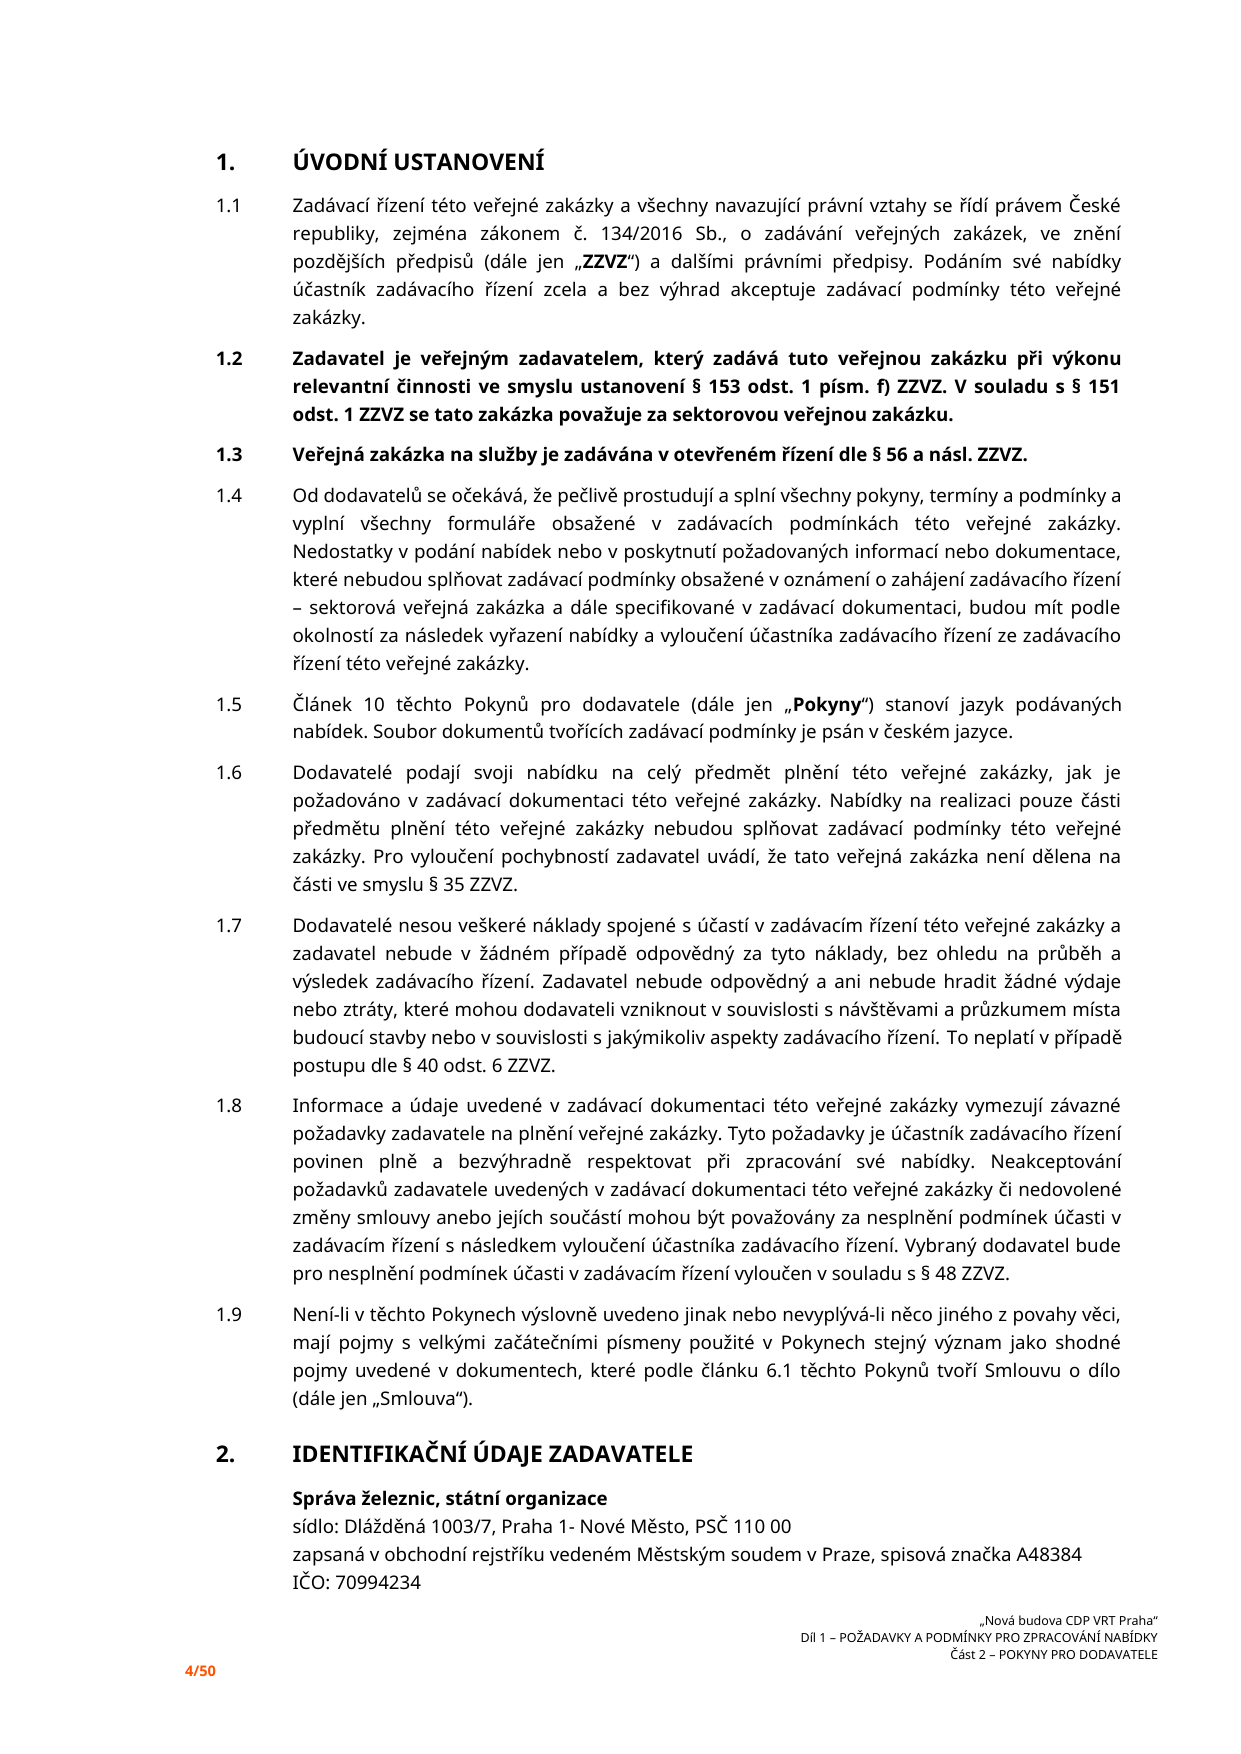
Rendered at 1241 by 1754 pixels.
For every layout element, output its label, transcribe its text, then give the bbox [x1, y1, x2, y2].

text Veřejná zakázka na služby je zadávána v otevřeném řízení dle § 56 a násl. ZZVZ. [216, 442, 1122, 467]
text IČO: 70994234 [292, 1569, 1122, 1595]
text Zadávací řízení této veřejné zakázky a všechny navazující právní vztahy se řídí právem České republiky, zejména zákonem č. 134/2016 Sb., o zadávání veřejných zakázek, ve znění pozdějších předpisů (dále jen „ZZVZ“) a dalšími právními předpisy. Podáním své nabídky účastník zadávacího řízení zcela a bez výhrad akceptuje zadávací podmínky této veřejné zakázky. [216, 192, 1122, 330]
text IDENTIFIKAČNÍ ÚDAJE ZADAVATELE [216, 1438, 1122, 1469]
text zapsaná v obchodní rejstříku vedeném Městským soudem v Praze, spisová značka A48384 [292, 1541, 1122, 1567]
text Článek 10 těchto Pokynů pro dodavatele (dále jen „Pokyny“) stanoví jazyk podávaných nabídek. Soubor dokumentů tvořících zadávací podmínky je psán v českém jazyce. [216, 691, 1122, 744]
text Od dodavatelů se očekává, že pečlivě prostudují a splní všechny pokyny, termíny a podmínky a vyplní všechny formuláře obsažené v zadávacích podmínkách této veřejné zakázky. Nedostatky v podání nabídek nebo v poskytnutí požadovaných informací nebo dokumentace, které nebudou splňovat zadávací podmínky obsažené v oznámení o zahájení zadávacího řízení – sektorová veřejná zakázka a dále specifikované v zadávací dokumentaci, budou mít podle okolností za následek vyřazení nabídky a vyloučení účastníka zadávacího řízení ze zadávacího řízení této veřejné zakázky. [216, 482, 1122, 676]
text Dodavatelé nesou veškeré náklady spojené s účastí v zadávacím řízení této veřejné zakázky a zadavatel nebude v žádném případě odpovědný za tyto náklady, bez ohledu na průběh a výsledek zadávacího řízení. Zadavatel nebude odpovědný a ani nebude hradit žádné výdaje nebo ztráty, které mohou dodavateli vzniknout v souvislosti s návštěvami a průzkumem místa budoucí stavby nebo v souvislosti s jakýmikoliv aspekty zadávacího řízení. To neplatí v případě postupu dle § 40 odst. 6 ZZVZ. [216, 912, 1122, 1078]
text Dodavatelé podají svoji nabídku na celý předmět plnění této veřejné zakázky, jak je požadováno v zadávací dokumentaci této veřejné zakázky. Nabídky na realizaci pouze části předmětu plnění této veřejné zakázky nebudou splňovat zadávací podmínky této veřejné zakázky. Pro vyloučení pochybností zadavatel uvádí, že tato veřejná zakázka není dělena na části ve smyslu § 35 ZZVZ. [216, 759, 1122, 897]
text Není-li v těchto Pokynech výslovně uvedeno jinak nebo nevyplývá-li něco jiného z povahy věci, mají pojmy s velkými začátečními písmeny použité v Pokynech stejný význam jako shodné pojmy uvedené v dokumentech, které podle článku 6.1 těchto Pokynů tvoří Smlouvu o dílo (dále jen „Smlouva“). [216, 1301, 1122, 1411]
text Informace a údaje uvedené v zadávací dokumentaci této veřejné zakázky vymezují závazné požadavky zadavatele na plnění veřejné zakázky. Tyto požadavky je účastník zadávacího řízení povinen plně a bezvýhradně respektovat při zpracování své nabídky. Neakceptování požadavků zadavatele uvedených v zadávací dokumentaci této veřejné zakázky či nedovolené změny smlouvy anebo jejích součástí mohou být považovány za nesplnění podmínek účasti v zadávacím řízení s následkem vyloučení účastníka zadávacího řízení. Vybraný dodavatel bude pro nesplnění podmínek účasti v zadávacím řízení vyloučen v souladu s § 48 ZZVZ. [216, 1093, 1122, 1286]
text sídlo: Dlážděná 1003/7, Praha 1- Nové Město, PSČ 110 00 [292, 1513, 1122, 1539]
text Správa železnic, státní organizace [292, 1485, 1122, 1511]
text ÚVODNÍ USTANOVENÍ [216, 146, 1122, 177]
text Zadavatel je veřejným zadavatelem, který zadává tuto veřejnou zakázku při výkonu relevantní činnosti ve smyslu ustanovení § 153 odst. 1 písm. f) ZZVZ. V souladu s § 151 odst. 1 ZZVZ se tato zakázka považuje za sektorovou veřejnou zakázku. [216, 345, 1122, 427]
